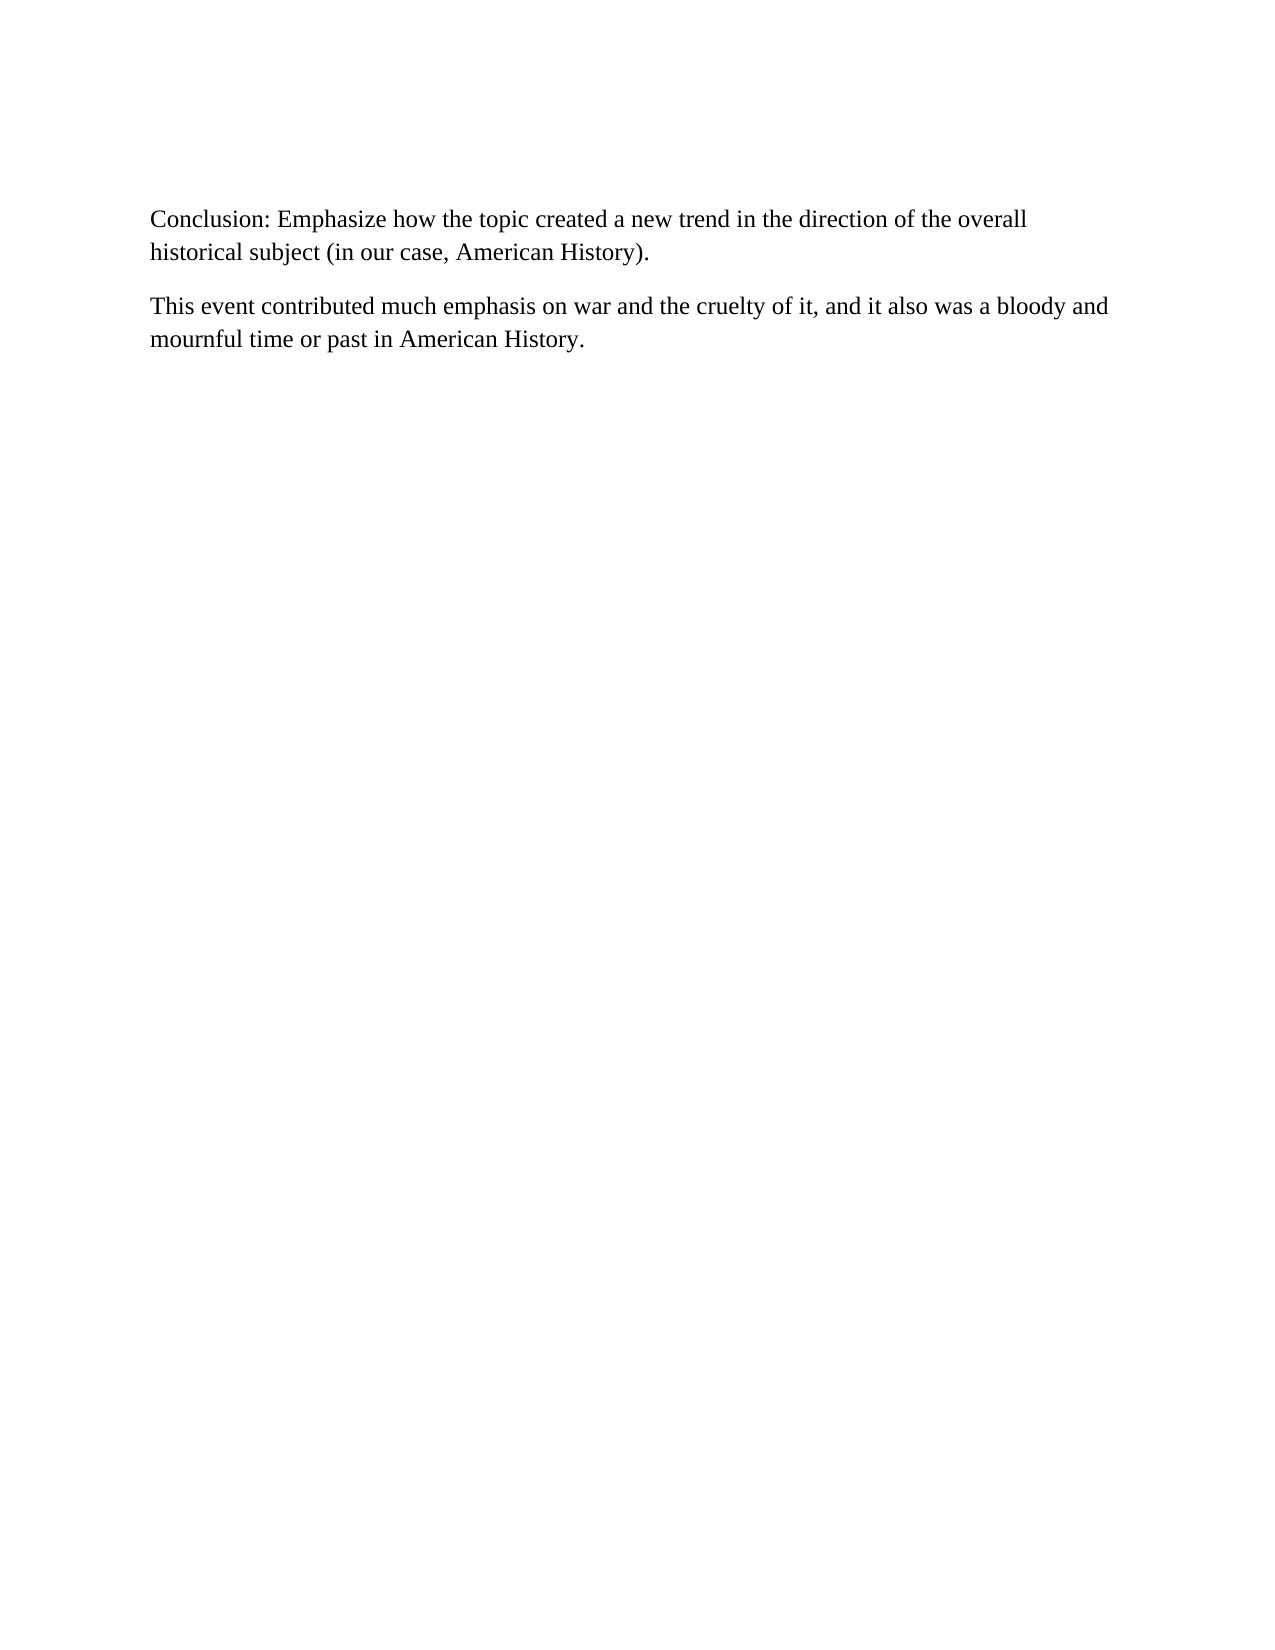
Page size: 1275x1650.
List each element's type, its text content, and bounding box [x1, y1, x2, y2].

text This event contributed much emphasis on war and the cruelty of it, and it also was a bloody and mournful time or past in American History. [150, 291, 1125, 352]
text Conclusion: Emphasize how the topic created a new trend in the direction of the overall historical subject (in our case, American History). [150, 204, 1125, 266]
